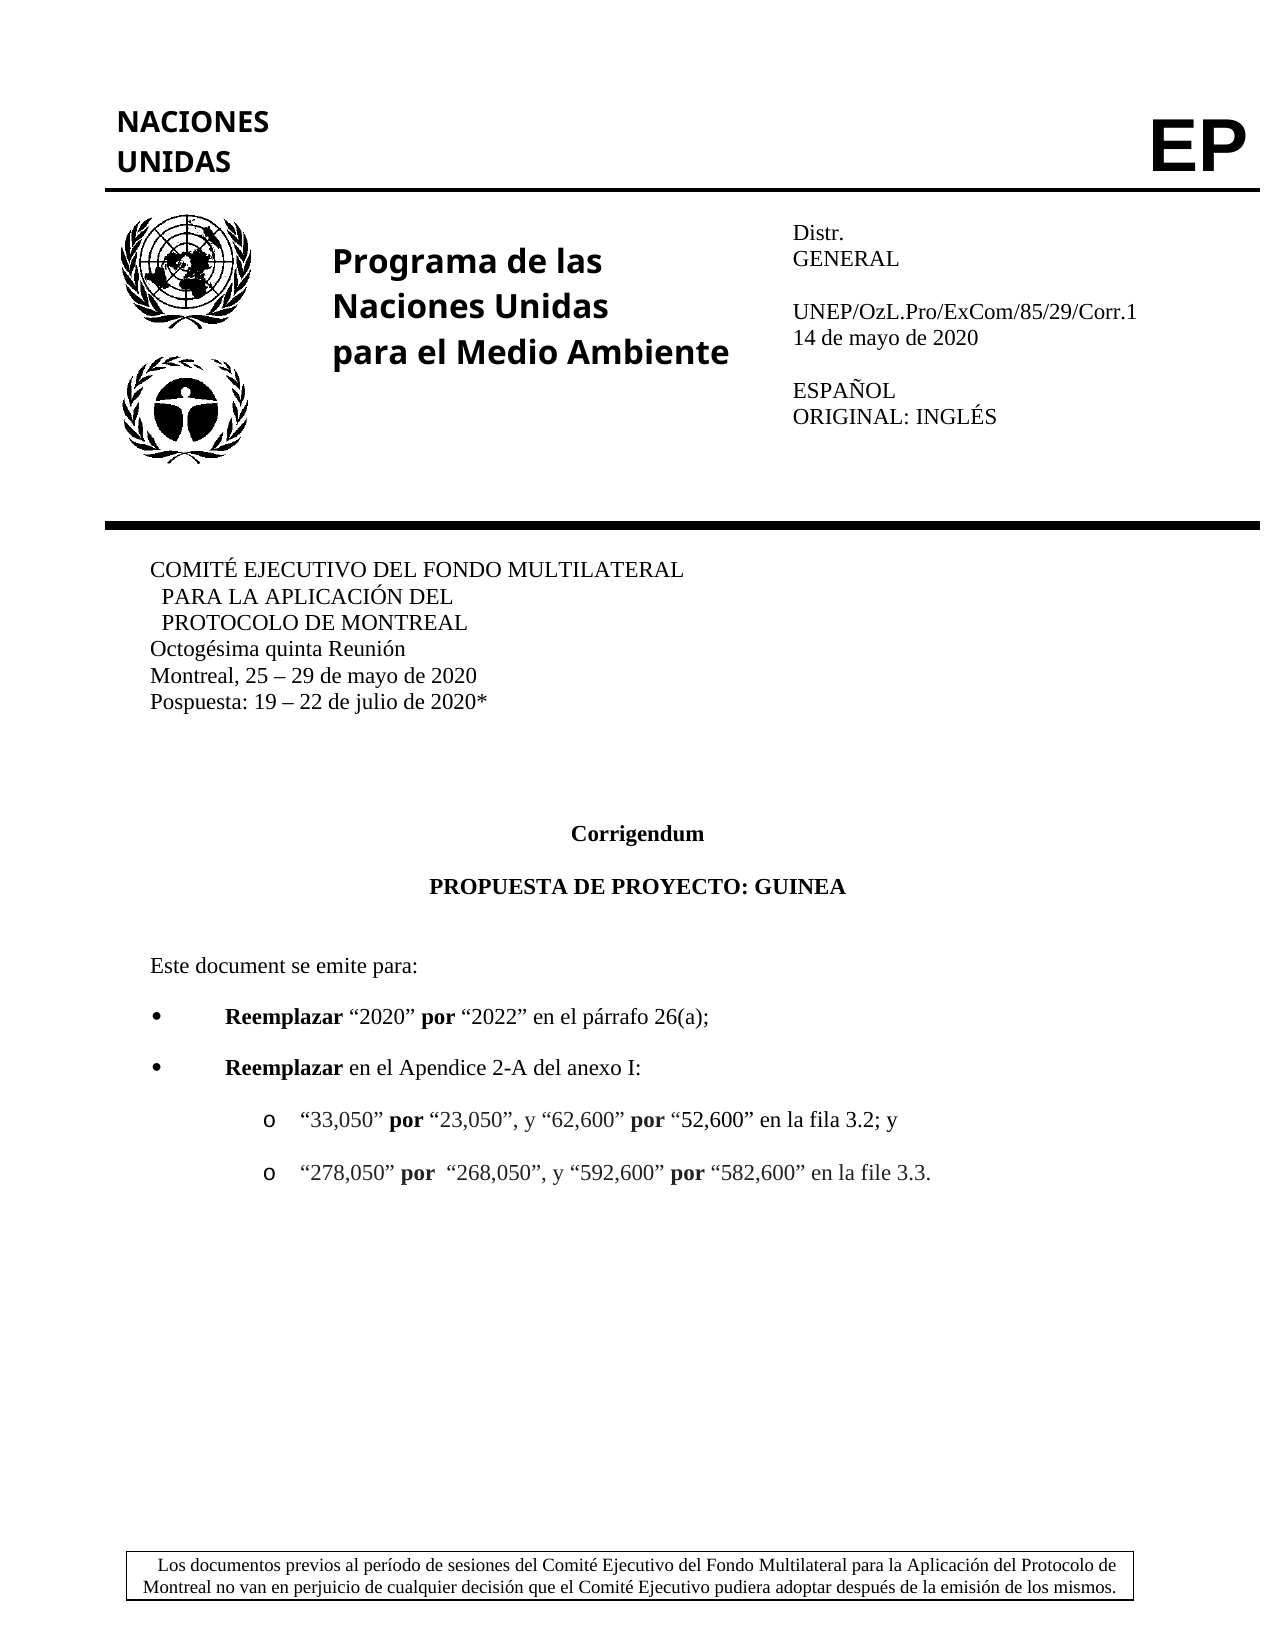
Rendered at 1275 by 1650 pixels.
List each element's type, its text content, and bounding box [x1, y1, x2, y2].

title Corrigendum [150, 820, 1125, 846]
text Octogésima quinta Reunión Montreal, 25 – 29 de mayo de 2020 [150, 636, 1125, 688]
list Reemplazar “2020” por “2022” en el párrafo 26(a); [153, 1003, 1125, 1029]
title propuesta de proyecto: guinea [150, 873, 1125, 899]
list “33,050” por “23,050”, y “62,600” por “52,600” en la fila 3.2; y [262, 1106, 1125, 1134]
table_header EP [781, 101, 1259, 188]
text Pospuesta: 19 – 22 de julio de 2020* [150, 688, 1125, 714]
picture [118, 352, 251, 468]
table_header NACIONES UNIDAS [105, 101, 781, 188]
table_cell [105, 192, 321, 521]
table_cell Distr. GENERAL UNEP/OzL.Pro/ExCom/85/29/Corr.1 14 de mayo de 2020 ESPAÑOL ORIGINAL: INGLÉS [781, 192, 1259, 521]
list Reemplazar en el Apendice 2-A del anexo I: [153, 1054, 1125, 1081]
text COMITÉ EJECUTIVO DEL FONDO MULTILATERAL PARA LA APLICACIÓN DEL PROTOCOLO DE MONTREAL [150, 556, 1125, 636]
list “278,050” por “268,050”, y “592,600” por “582,600” en la file 3.3. [262, 1159, 1125, 1187]
table_cell Programa de las Naciones Unidas para el Medio Ambiente [321, 192, 781, 521]
subtitle Este document se emite para: [150, 952, 1125, 978]
